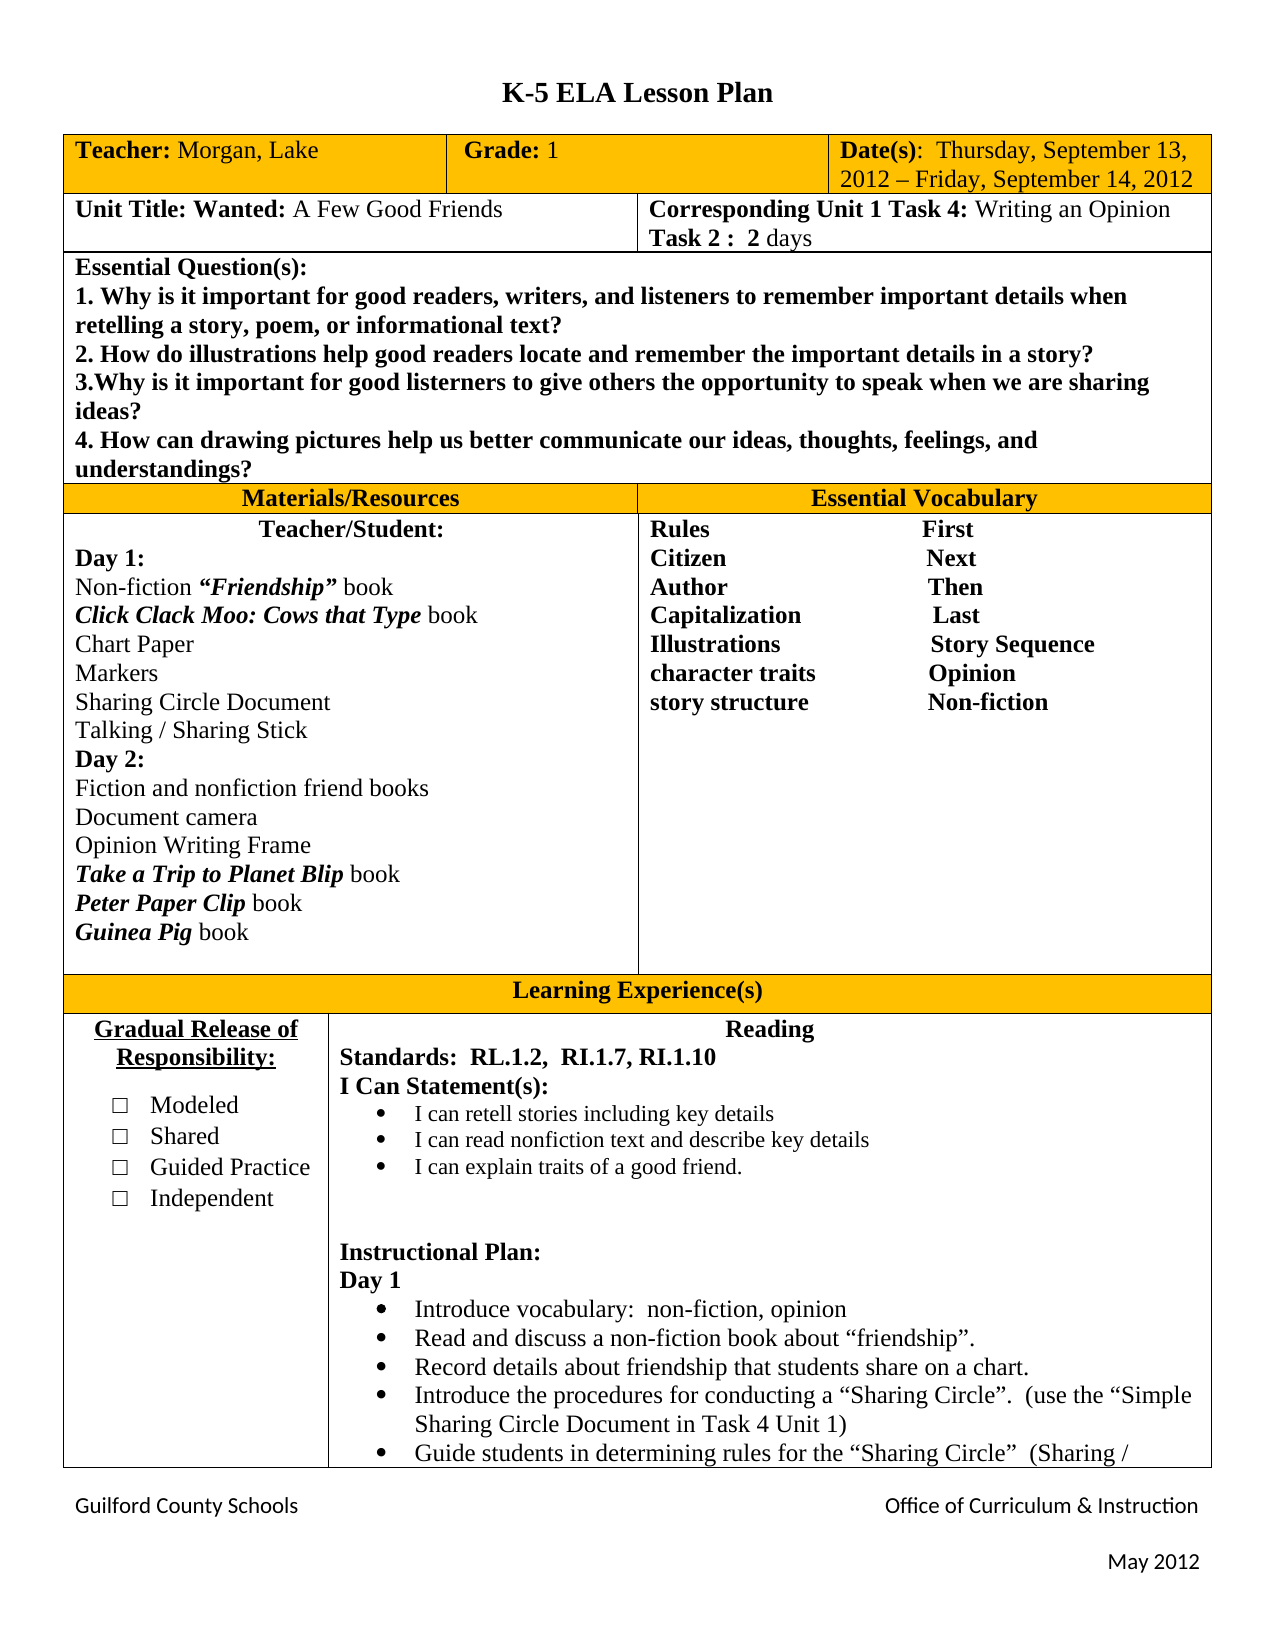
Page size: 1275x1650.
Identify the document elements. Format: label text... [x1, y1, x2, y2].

table_header Date(s): Thursday, September 13, 2012 – Friday, September 14, 2012 [829, 135, 1211, 193]
table_header Teacher: Morgan, [64, 135, 446, 193]
table_cell Learning Experience(s) [64, 975, 1211, 1013]
table_cell Essential Question(s): 1. Why is it important for good readers, writers, and listeners to remember important details when retelling a story, poem, or informational text? 2. How do illustrations help good readers locate and remember the important details in a story? 3.Why is it important for good listerners to give others the opportunity to speak when we are sharing ideas? 4. How can drawing pictures help us better communicate our ideas, thoughts, feelings, and understandings? [64, 253, 1211, 482]
table_cell Essential Vocabulary [638, 484, 1211, 513]
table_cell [329, 1014, 1211, 1467]
table_header Grade: 1 [447, 135, 828, 193]
table_cell Materials/Resources [64, 484, 637, 513]
text K-5 ELA Lesson Plan [75, 75, 1200, 108]
table_cell Corresponding Unit 1 Task 4: Writing an Opinion Task 2 : 2 days [638, 194, 1211, 251]
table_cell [64, 1014, 328, 1467]
table_cell Unit Title: Wanted: A Few Good Friends [64, 194, 637, 251]
table_cell Rules First Citizen Next Author Then Capitalization Last Illustrations Story Sequence character traits Opinion story structure Non-fiction [639, 514, 1211, 974]
table_cell Teacher/Student: Day 1: Non-fiction “Friendship” book Click Clack Moo: Cows that Type book Chart Paper Markers Sharing Circle Document Talking / Sharing Stick Day 2: Fiction and nonfiction friend books Document camera Opinion Writing Frame Take a Trip to Planet Blip book Peter Paper Clip book Guinea Pig book [64, 514, 638, 974]
